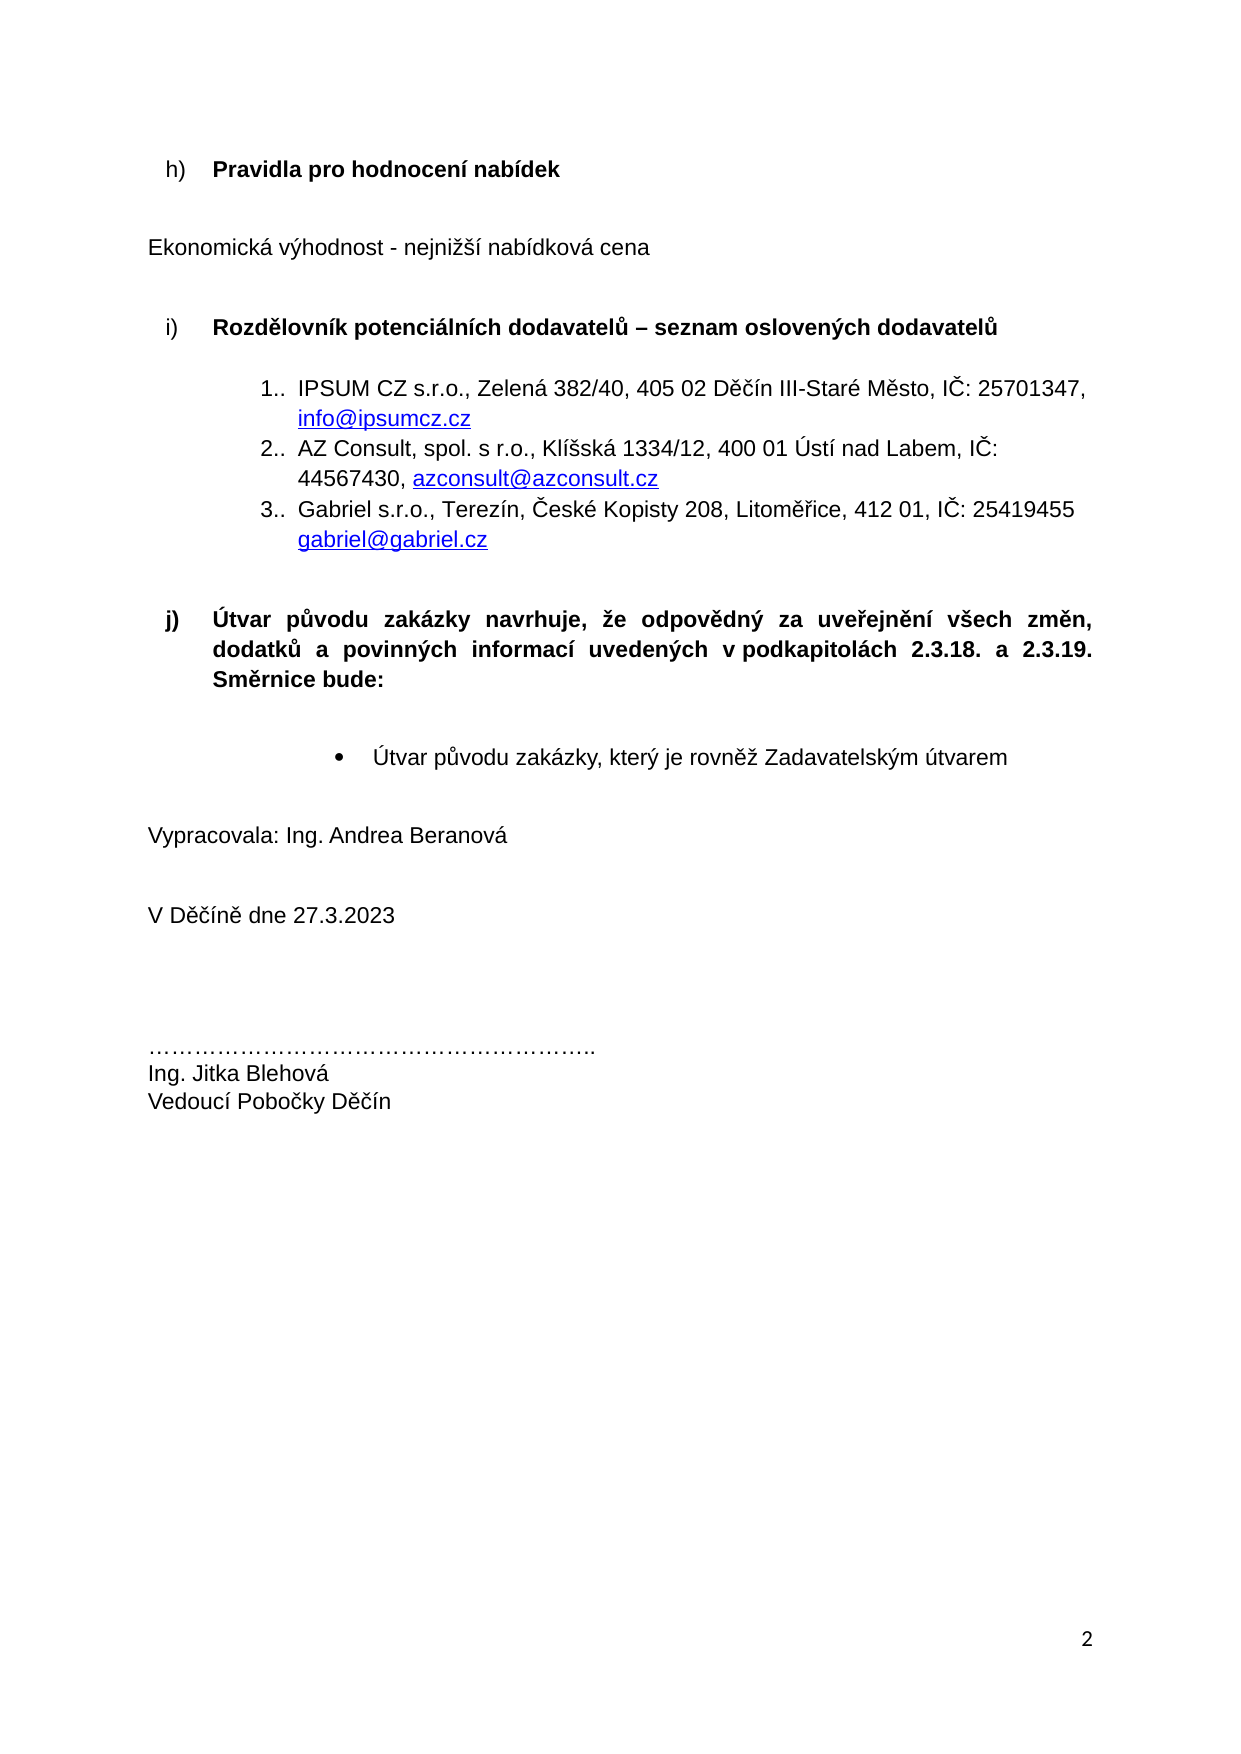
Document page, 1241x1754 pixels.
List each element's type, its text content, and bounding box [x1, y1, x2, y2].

text Ing. Jitka Blehová [148, 1060, 1093, 1086]
text V Děčíně dne 27.3.2023 [148, 902, 1093, 928]
text ………………………………………………….. [148, 1033, 1093, 1060]
list Pravidla pro hodnocení nabídek [165, 156, 1093, 183]
list Rozdělovník potenciálních dodavatelů – seznam oslovených dodavatelů [165, 314, 1093, 341]
text Ekonomická výhodnost - nejnižší nabídková cena [148, 234, 1093, 260]
list Útvar původu zakázky navrhuje, že odpovědný za uveřejnění všech změn, dodatků a povinných informací uvedených v podkapitolách 2.3.18. a 2.3.19. Směrnice bude: [165, 606, 1093, 692]
text Vypracovala: Ing. Andrea Beranová [148, 822, 1093, 849]
text Vedoucí Pobočky Děčín [148, 1088, 1093, 1114]
list IPSUM CZ s.r.o., Zelená 382/40, 405 02 Děčín III-Staré Město, IČ: 25701347, info@ipsumcz.cz [260, 375, 1093, 431]
list AZ Consult, spol. s r.o., Klíšská 1334/12, 400 01 Ústí nad Labem, IČ: 44567430, azconsult@azconsult.cz [260, 435, 1093, 492]
list Gabriel s.r.o., Terezín, České Kopisty 208, Litoměřice, 412 01, IČ: 25419455 gabriel@gabriel.cz [260, 496, 1093, 552]
list Útvar původu zakázky, který je rovněž Zadavatelským útvarem [335, 743, 1093, 770]
